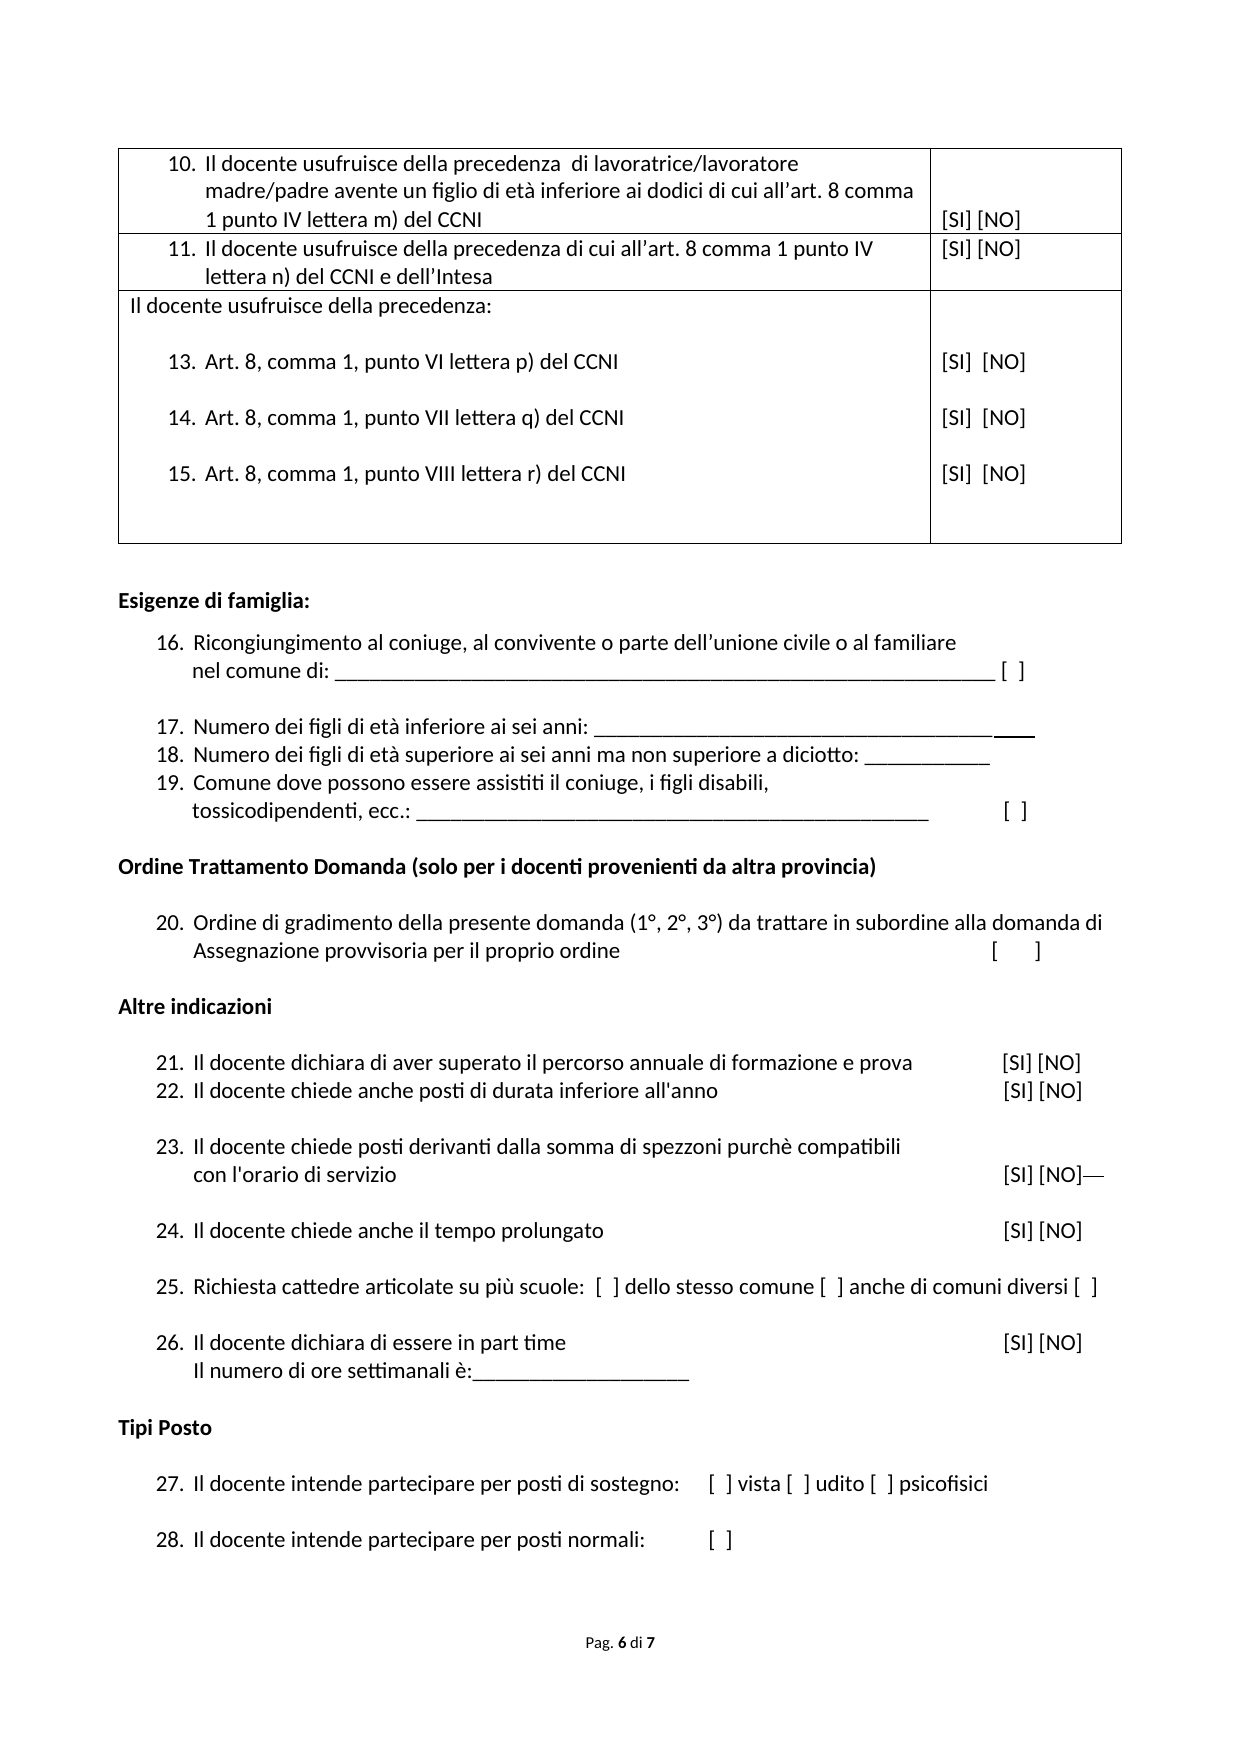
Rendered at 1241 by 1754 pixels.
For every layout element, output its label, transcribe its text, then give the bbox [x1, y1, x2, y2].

text Ordine Trattamento Domanda (solo per i docenti provenienti da altra provincia) [118, 852, 1122, 880]
table_cell [SI] [NO] [931, 234, 1121, 290]
table_cell [SI] [NO] [SI] [NO] [931, 149, 1121, 233]
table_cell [119, 149, 930, 233]
text Tipi Posto [118, 1413, 1122, 1441]
list Richiesta cattedre articolate su più scuole: [ ] dello stesso comune [ ] anche di comuni diversi [ ] [156, 1272, 1122, 1301]
list Numero dei figli di età inferiore ai sei anni: ___________________________________ [156, 712, 1122, 740]
table_cell Il docente usufruisce della precedenza di cui all’art. 8 comma 1 punto IV lettera n) del CCNI e dell’Intesa [119, 234, 930, 290]
list Il numero di ore settimanali è:___________________ [193, 1357, 1122, 1384]
text Esigenze di famiglia: [118, 586, 1122, 614]
list Il docente chiede posti derivanti dalla somma di spezzoni purchè compatibili [156, 1132, 1122, 1160]
list con l'orario di servizio [SI] [NO] [193, 1160, 1122, 1188]
list Comune dove possono essere assistiti il coniuge, i figli disabili, [156, 768, 1122, 796]
list Il docente dichiara di aver superato il percorso annuale di formazione e prova [SI] [NO] [156, 1048, 1122, 1076]
list Il docente chiede anche il tempo prolungato [SI] [NO] [156, 1216, 1122, 1244]
text nel comune di: __________________________________________________________ [ ] [118, 656, 1122, 684]
table_cell Il docente usufruisce della precedenza: Art. 8, comma 1, punto VI lettera p) del CCNI Art. 8, comma 1, punto VII lettera q) del CCNI Art. 8, comma 1, punto VIII lettera r) del CCNI [119, 291, 930, 543]
list Ordine di gradimento della presente domanda (1°, 2°, 3°) da trattare in subordine alla domanda di Assegnazione provvisoria per il proprio ordine [ ] [156, 908, 1122, 964]
table_cell [SI] [NO] [SI] [NO] [SI] [NO] [931, 291, 1121, 543]
text tossicodipendenti, ecc.: _____________________________________________ [ ] [192, 796, 1122, 824]
list Ricongiungimento al coniuge, al convivente o parte dell’unione civile o al familiare [156, 628, 1122, 656]
list Il docente dichiara di essere in part time [SI] [NO] [156, 1328, 1122, 1357]
text Altre indicazioni [118, 992, 1122, 1020]
list Il docente intende partecipare per posti di sostegno: [ ] vista [ ] udito [ ] psicofisici [156, 1469, 1122, 1497]
list Il docente intende partecipare per posti normali: [ ] [156, 1525, 1122, 1553]
list Il docente chiede anche posti di durata inferiore all'anno [SI] [NO] [156, 1076, 1122, 1104]
list Numero dei figli di età superiore ai sei anni ma non superiore a diciotto: ___________ [156, 740, 1122, 768]
